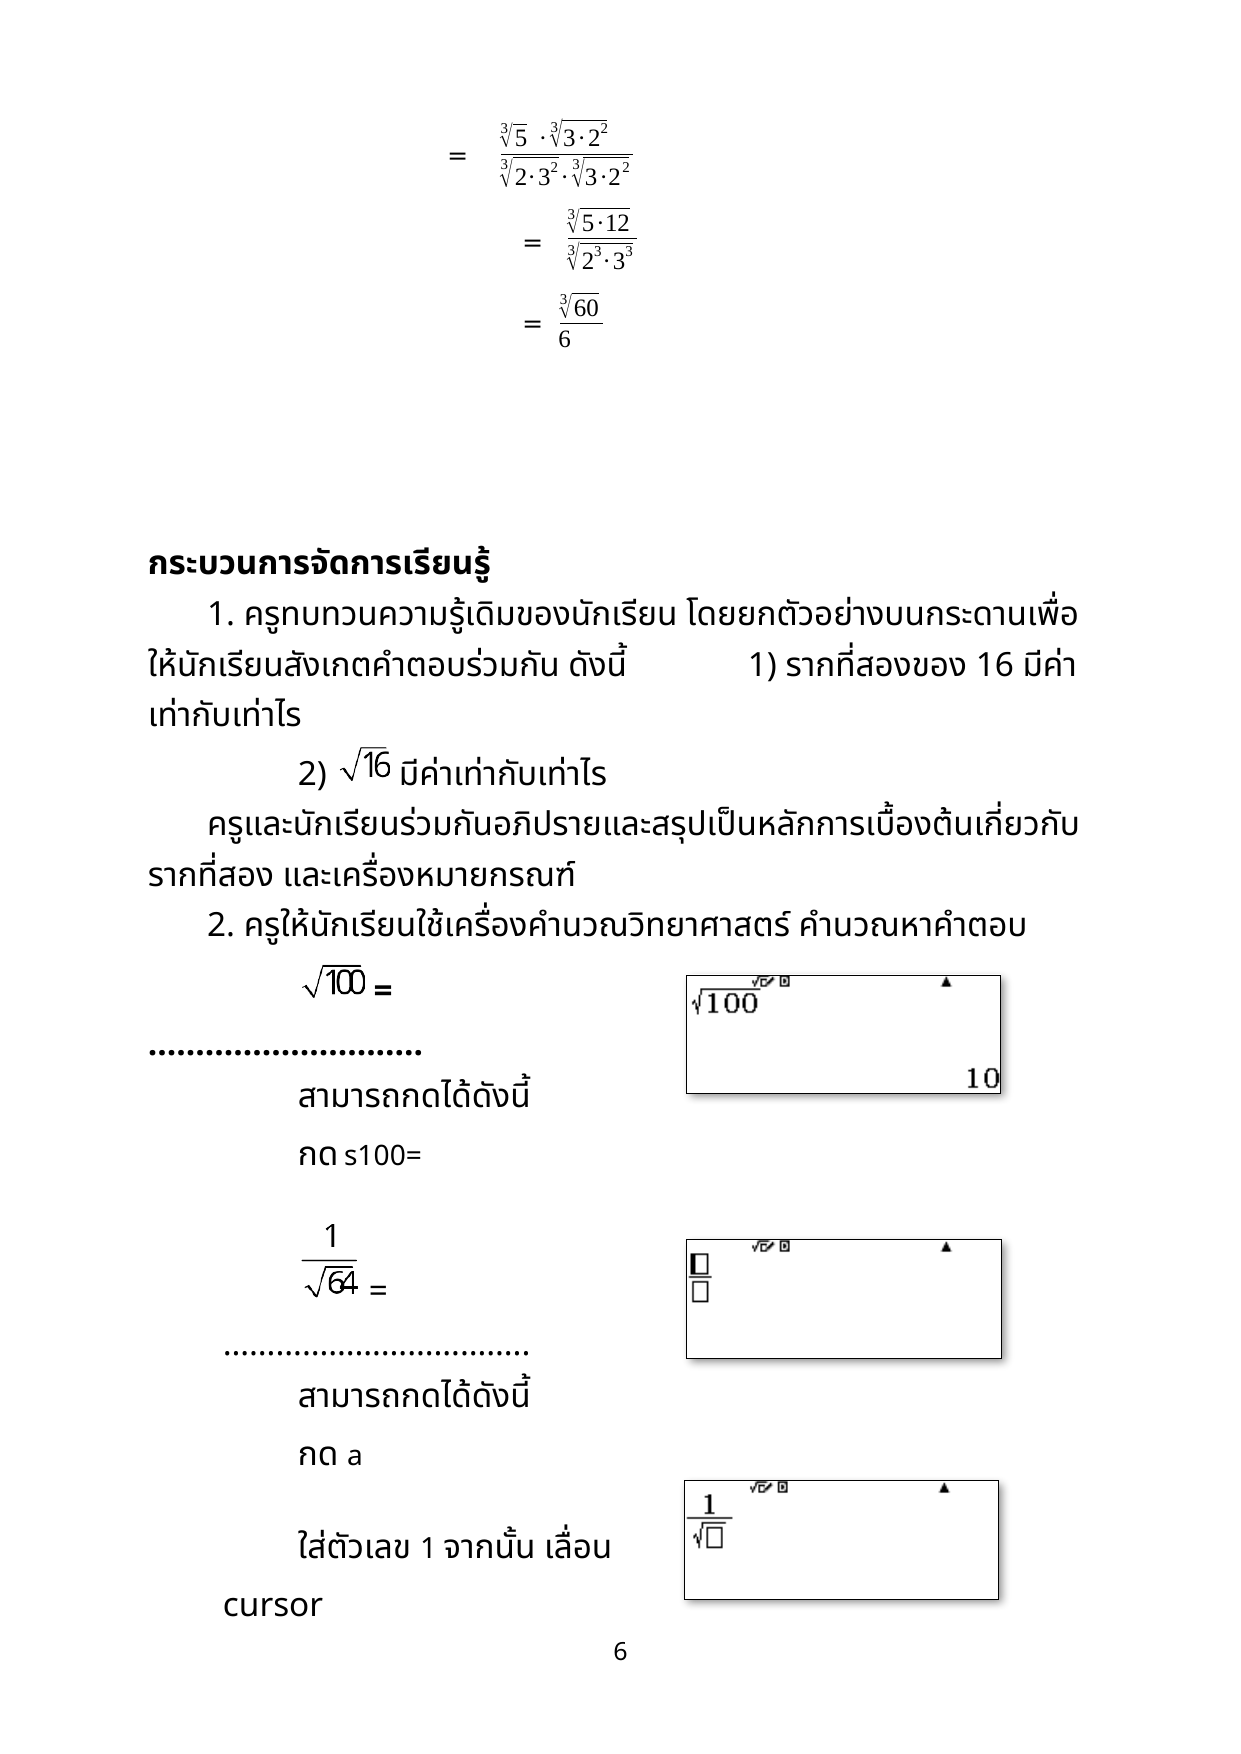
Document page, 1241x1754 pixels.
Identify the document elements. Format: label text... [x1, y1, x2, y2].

list = [260, 205, 1092, 275]
picture [685, 1481, 998, 1523]
text ใส่ตัวเลข 1จากนั้น เลื่อน cursor [223, 1523, 1092, 1626]
text กด a [298, 1429, 1092, 1480]
text 2) มีค่าเท่ากับเท่าไร [148, 741, 1092, 800]
text 2. ครูให้นักเรียนใช้เครื่องคำนวณวิทยาศาสตร์ คำนวณหาคำตอบ [148, 901, 1092, 952]
text ครูและนักเรียนร่วมกันอภิปรายและสรุปเป็นหลักการเบื้องต้นเกี่ยวกับรากที่สอง และเครื่องหมายกรณฑ์ [148, 800, 1092, 901]
list = [260, 118, 1092, 190]
picture [687, 1065, 1000, 1072]
text = …………………………….. [223, 1220, 1092, 1365]
text สามารถกดได้ดังนี้ [298, 1072, 1092, 1122]
text 1. ครูทบทวนความรู้เดิมของนักเรียน โดยยกตัวอย่างบนกระดานเพื่อให้นักเรียนสังเกตคำตอบร่วมกัน ดังนี้ 1) รากที่สองของ 16 มีค่าเท่ากับเท่าไร [148, 590, 1092, 741]
list = [260, 290, 1092, 354]
text กระบวนการจัดการเรียนรู้ [148, 539, 1092, 590]
text สามารถกดได้ดังนี้ [298, 1372, 1092, 1422]
text = ……………………….. [148, 959, 1092, 1065]
text กดs100= [298, 1129, 1092, 1180]
